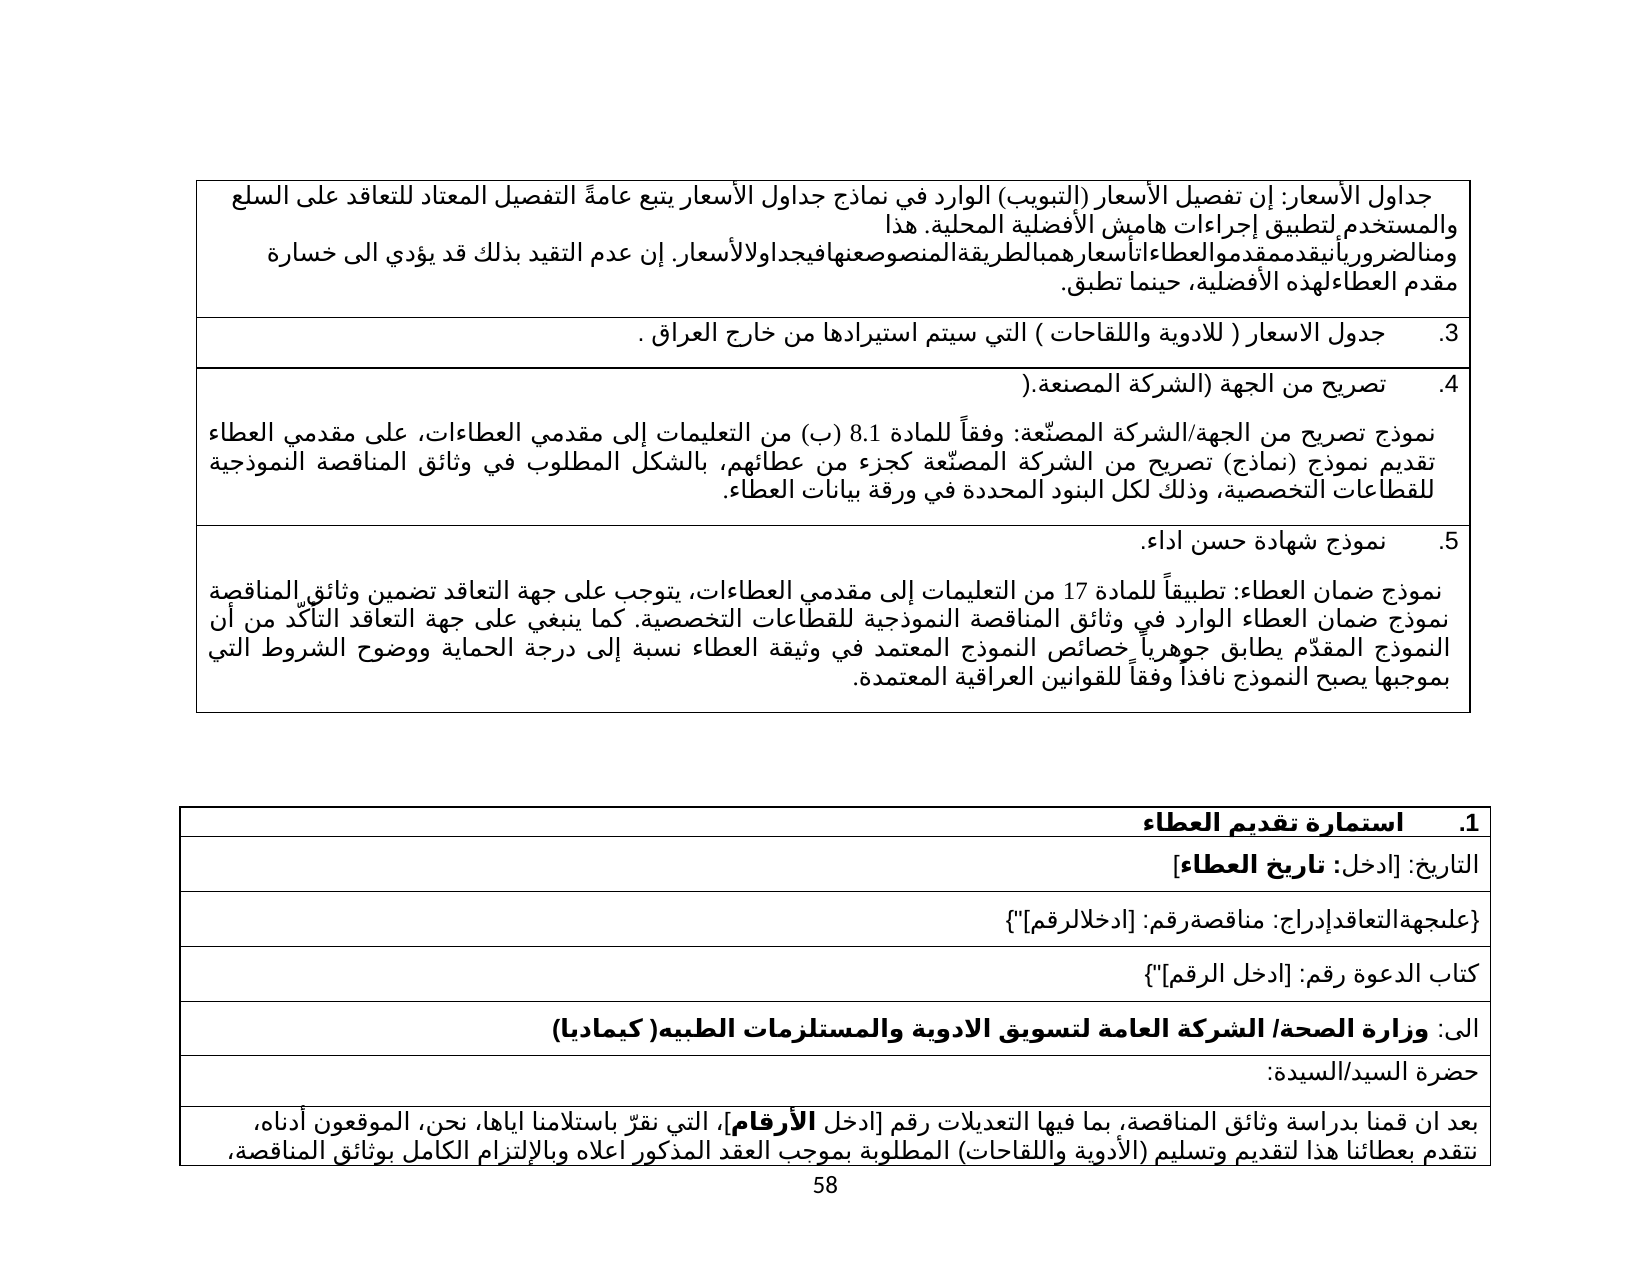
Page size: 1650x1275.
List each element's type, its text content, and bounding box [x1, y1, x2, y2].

table_cell الى: وزارة الصحة/ الشركة العامة لتسويق الادوية والمستلزمات الطبيه( كيماديا) [181, 1002, 1490, 1055]
table_cell حضرة السيد/السيدة: [181, 1056, 1490, 1106]
table_cell كتاب الدعوة رقم: [ادخل الرقم]"} [181, 947, 1490, 1001]
table_cell التاريخ: [ادخل: تاريخ العطاء] [181, 837, 1490, 891]
table_header 1. استمارة تقديم العطاء [181, 808, 1490, 836]
table_cell {علىجهةالتعاقدإدراج: مناقصةرقم: [ادخلالرقم]"} [181, 892, 1490, 946]
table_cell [197, 181, 1469, 317]
table_cell 3. جدول الاسعار ( للادوية واللقاحات ) التي سيتم استيرادها من خارج العراق . [197, 318, 1469, 367]
table_cell 5. نموذج شهادة حسن اداء. نموذج ضمان العطاء: تطبيقاً للمادة 17 من التعليمات إلى مقدمي العطاءات، يتوجب على جهة التعاقد تضمين وثائق المناقصة نموذج ضمان العطاء الوارد في وثائق المناقصة النموذجية للقطاعات التخصصية. كما ينبغي على جهة التعاقد التأكّد من أن النموذج المقدّم يطابق جوهرياً خصائص النموذج المعتمد في وثيقة العطاء نسبة إلى درجة الحماية ووضوح الشروط التي بموجبها يصبح النموذج نافذاً وفقاً للقوانين العراقية المعتمدة. [197, 526, 1469, 712]
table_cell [181, 1107, 1490, 1164]
table_cell 4. تصريح من الجهة (الشركة المصنعة.( نموذج تصريح من الجهة/الشركة المصنّعة: وفقاً للمادة 8.1 (ب) من التعليمات إلى مقدمي العطاءات، على مقدمي العطاء تقديم نموذج (نماذج) تصريح من الشركة المصنّعة كجزء من عطائهم، بالشكل المطلوب في وثائق المناقصة النموذجية للقطاعات التخصصية، وذلك لكل البنود المحددة في ورقة بيانات العطاء. [197, 369, 1469, 525]
